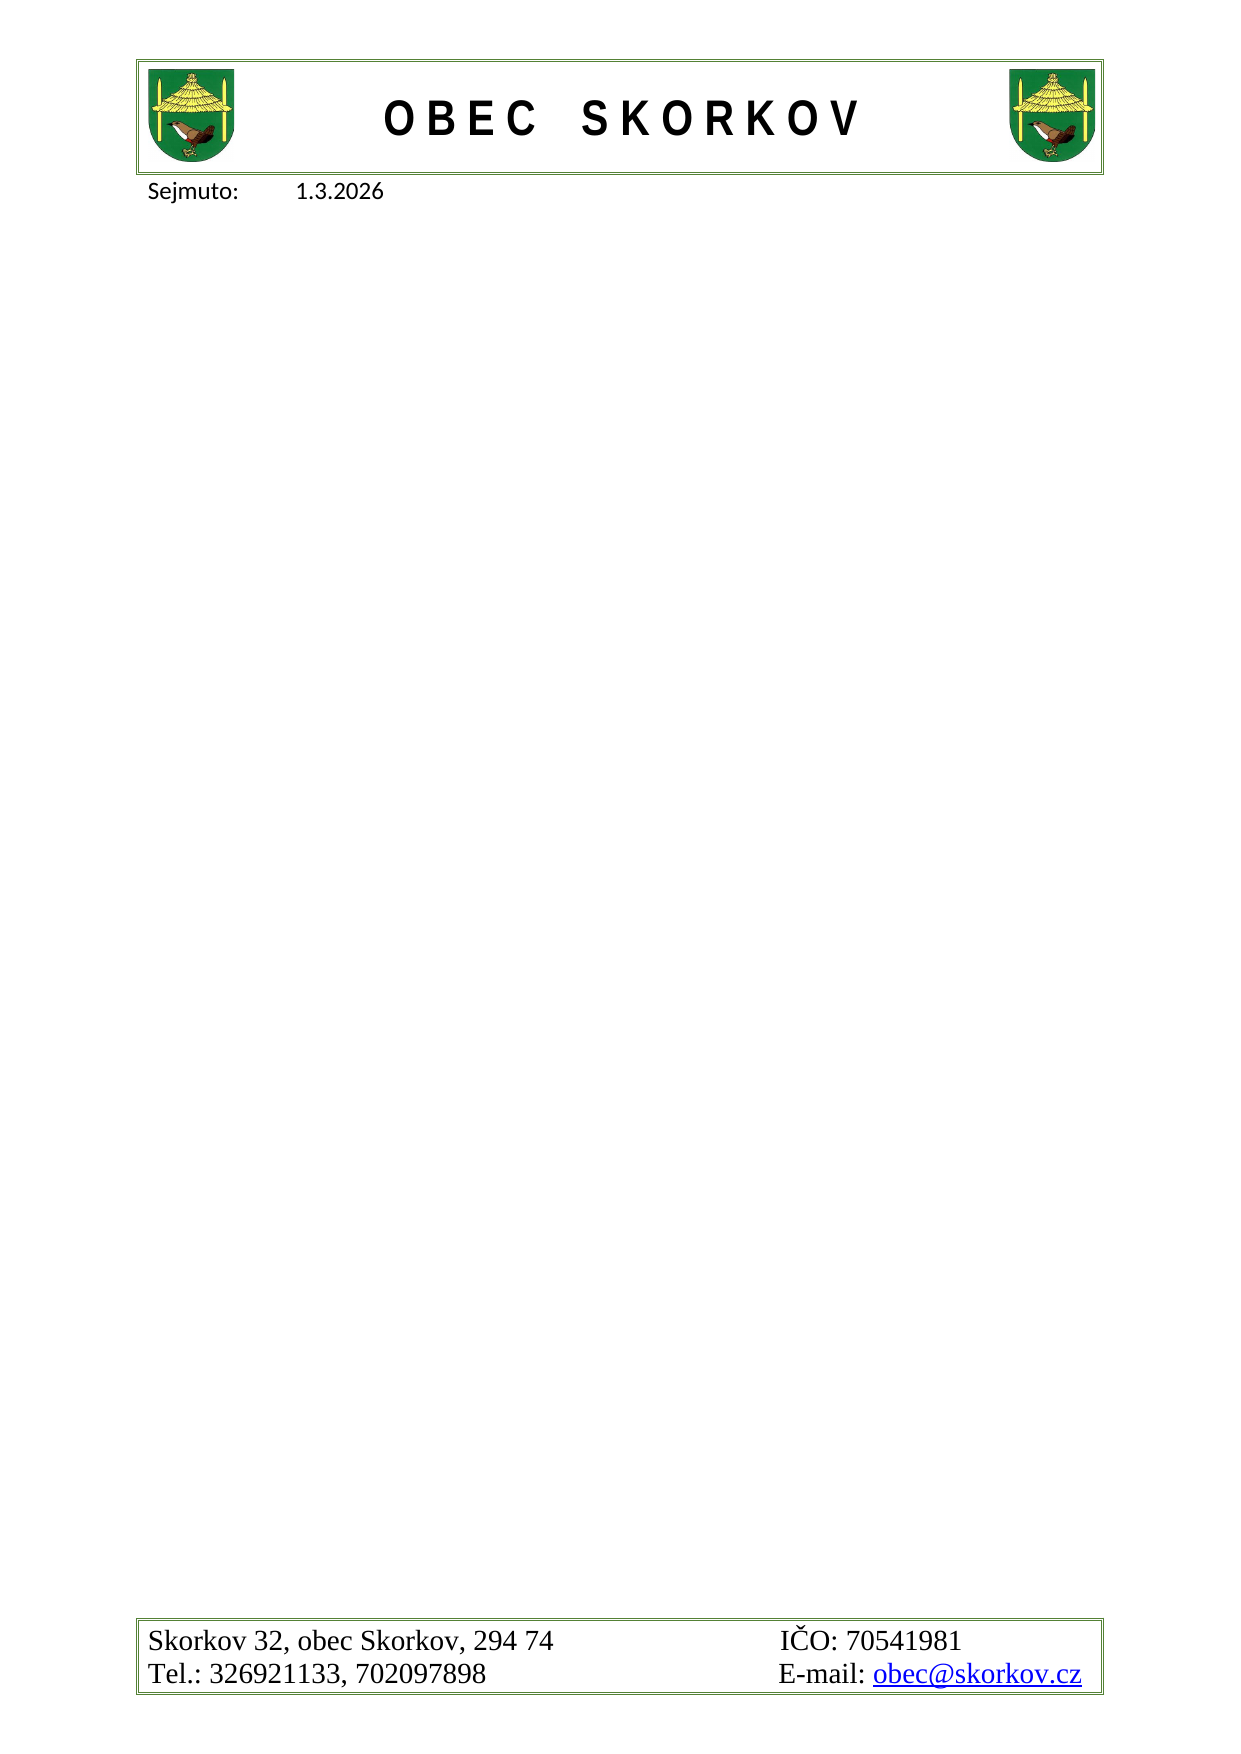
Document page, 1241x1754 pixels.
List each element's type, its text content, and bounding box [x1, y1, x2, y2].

picture [1009, 69, 1096, 162]
text Sejmuto: 1.3.2026 [148, 175, 1093, 205]
picture [148, 69, 235, 162]
